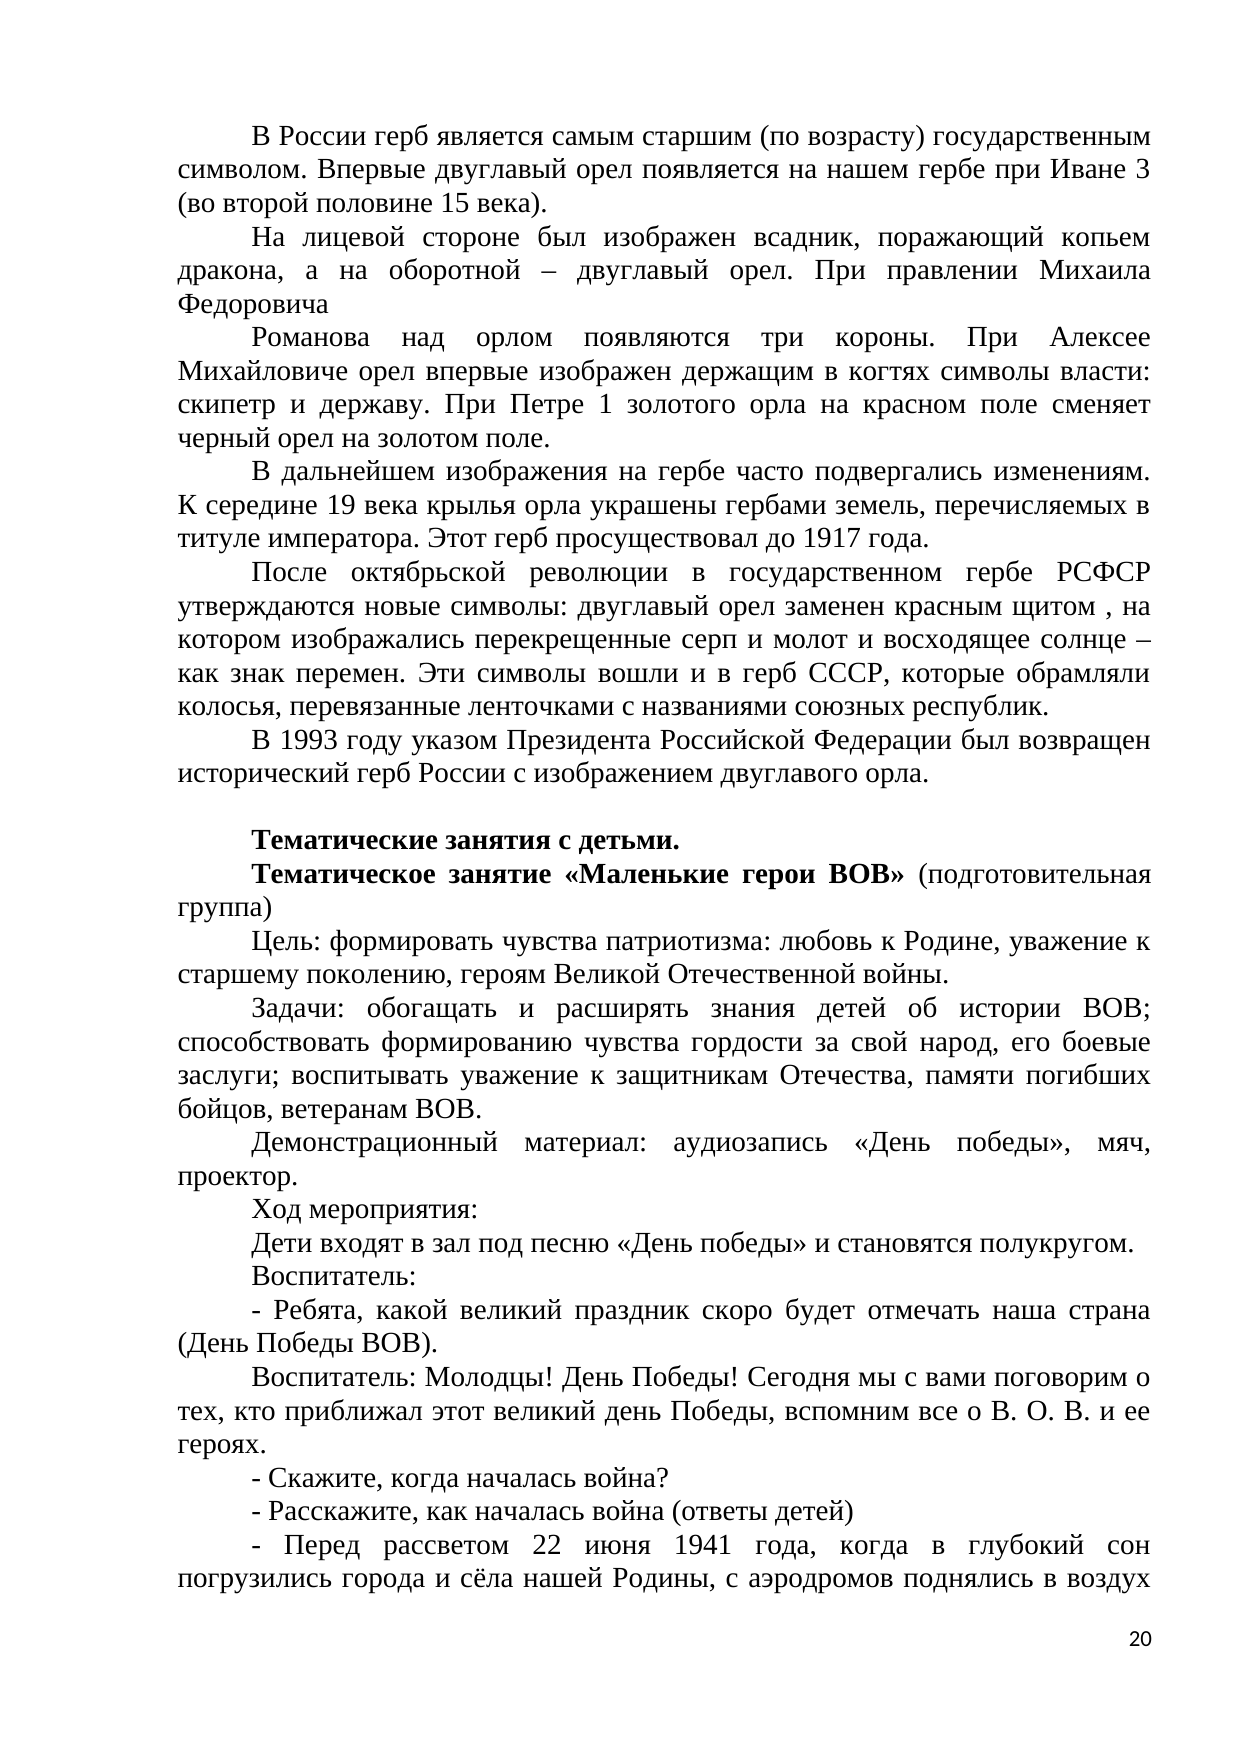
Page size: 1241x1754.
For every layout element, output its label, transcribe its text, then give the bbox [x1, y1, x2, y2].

text Дети входят в зал под песню «День победы» и становятся полукругом. [177, 1225, 1152, 1258]
text - Скажите, когда началась война? [177, 1460, 1152, 1493]
text - Ребята, какой великий праздник скоро будет отмечать наша страна (День Победы ВОВ). [177, 1292, 1152, 1359]
text Ход мероприятия: [177, 1191, 1152, 1225]
text Демонстрационный материал: аудиозапись «День победы», мяч, проектор. [177, 1124, 1152, 1191]
text Цель: формировать чувства патриотизма: любовь к Родине, уважение к старшему поколению, героям Великой Отечественной войны. [177, 923, 1152, 990]
text После октябрьской революции в государственном гербе РСФСР утверждаются новые символы: двуглавый орел заменен красным щитом , на котором изображались перекрещенные серп и молот и восходящее солнце –как знак перемен. Эти символы вошли и в герб СССР, которые обрамляли колосья, перевязанные ленточками с названиями союзных республик. [177, 554, 1152, 722]
text - Расскажите, как началась война (ответы детей) [177, 1493, 1152, 1527]
text Задачи: обогащать и расширять знания детей об истории ВОВ; способствовать формированию чувства гордости за свой народ, его боевые заслуги; воспитывать уважение к защитникам Отечества, памяти погибших бойцов, ветеранам ВОВ. [177, 990, 1152, 1124]
text На лицевой стороне был изображен всадник, поражающий копьем дракона, а на оборотной – двуглавый орел. При правлении Михаила Федоровича [177, 219, 1152, 319]
text Романова над орлом появляются три короны. При Алексее Михайловиче орел впервые изображен держащим в когтях символы власти: скипетр и державу. При Петре 1 золотого орла на красном поле сменяет черный орел на золотом поле. [177, 319, 1152, 453]
text В 1993 году указом Президента Российской Федерации был возвращен исторический герб России с изображением двуглавого орла. [177, 722, 1152, 789]
text Воспитатель: Молодцы! День Победы! Сегодня мы с вами поговорим о тех, кто приближал этот великий день Победы, вспомним все о В. О. В. и ее героях. [177, 1359, 1152, 1460]
text В дальнейшем изображения на гербе часто подвергались изменениям. К середине 19 века крылья орла украшены гербами земель, перечисляемых в титуле императора. Этот герб просуществовал до 1917 года. [177, 453, 1152, 554]
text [177, 1527, 1152, 1594]
text В России герб является самым старшим (по возрасту) государственным символом. Впервые двуглавый орел появляется на нашем гербе при Иване 3 (во второй половине 15 века). [177, 118, 1152, 219]
text Тематические занятия с детьми. [177, 822, 1152, 856]
text Тематическое занятие «Маленькие герои ВОВ» (подготовительная группа) [177, 856, 1152, 923]
text Воспитатель: [177, 1258, 1152, 1292]
